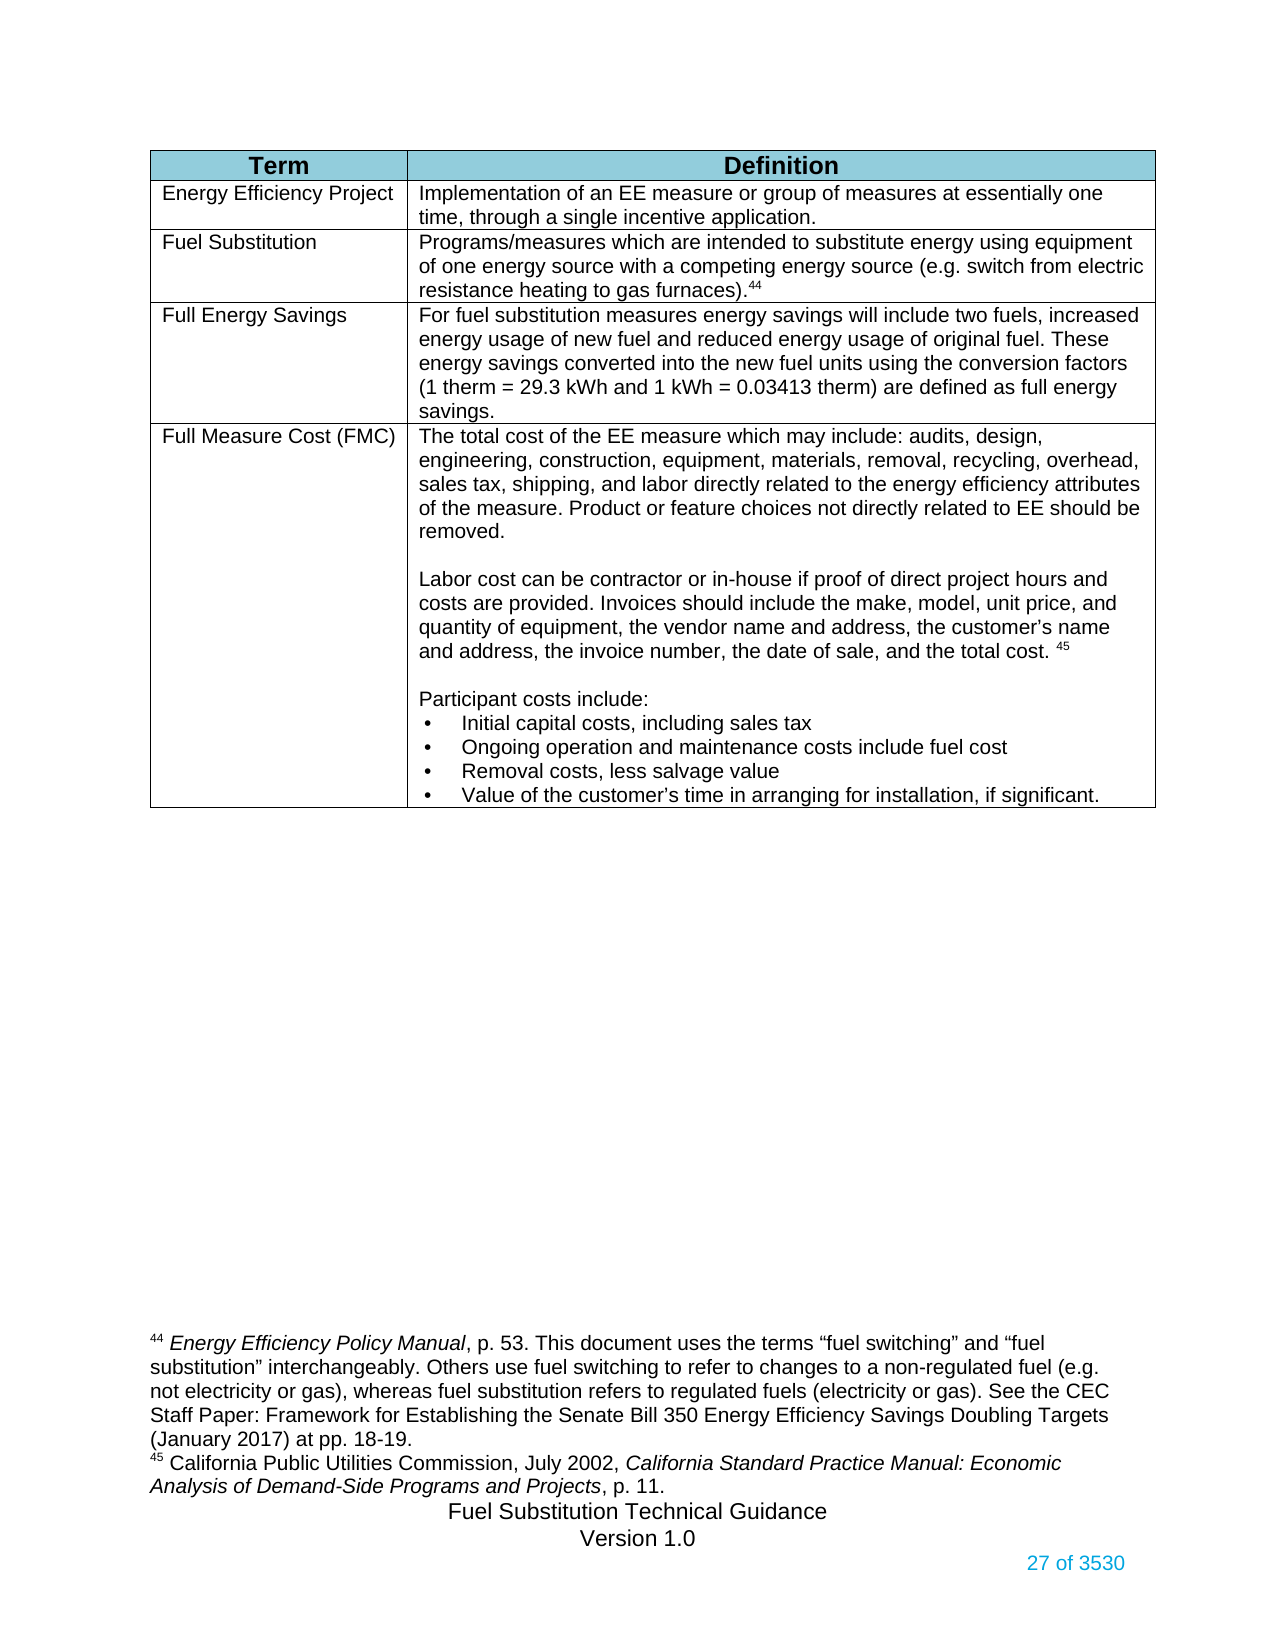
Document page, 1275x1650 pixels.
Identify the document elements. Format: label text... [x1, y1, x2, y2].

table_cell The total cost of the EE measure which may include: audits, design, engineering, construction, equipment, materials, removal, recycling, overhead, sales tax, shipping, and labor directly related to the energy efficiency attributes of the measure. Product or feature choices not directly related to EE should be removed. Labor cost can be contractor or in-house if proof of direct project hours and costs are provided. Invoices should include the make, model, unit price, and quantity of equipment, the vendor name and address, the customer’s name and address, the invoice number, the date of sale, and the total cost. Participant costs include: Initial capital costs, including sales tax Ongoing operation and maintenance costs include fuel cost Removal costs, less salvage value Value of the customer’s time in arranging for installation, if significant. [408, 424, 1155, 807]
table_cell Full Measure Cost (FMC) [151, 424, 407, 807]
table_cell Implementation of an EE measure or group of measures at essentially one time, through a single incentive application. [408, 181, 1155, 229]
table_header Definition [408, 151, 1155, 180]
table_cell Energy Efficiency Project [151, 181, 407, 229]
table_cell Programs/measures which are intended to substitute energy using equipment of one energy source with a competing energy source (e.g. switch from electric resistance heating to gas furnaces). [408, 230, 1155, 302]
table_cell Fuel Substitution [151, 230, 407, 302]
table_cell For fuel substitution measures energy savings will include two fuels, increased energy usage of new fuel and reduced energy usage of original fuel. These energy savings converted into the new fuel units using the conversion factors (1 therm = 29.3 kWh and 1 kWh = 0.03413 therm) are defined as full energy savings. [408, 303, 1155, 422]
table_cell Full Energy Savings [151, 303, 407, 422]
table_header Term [151, 151, 407, 180]
